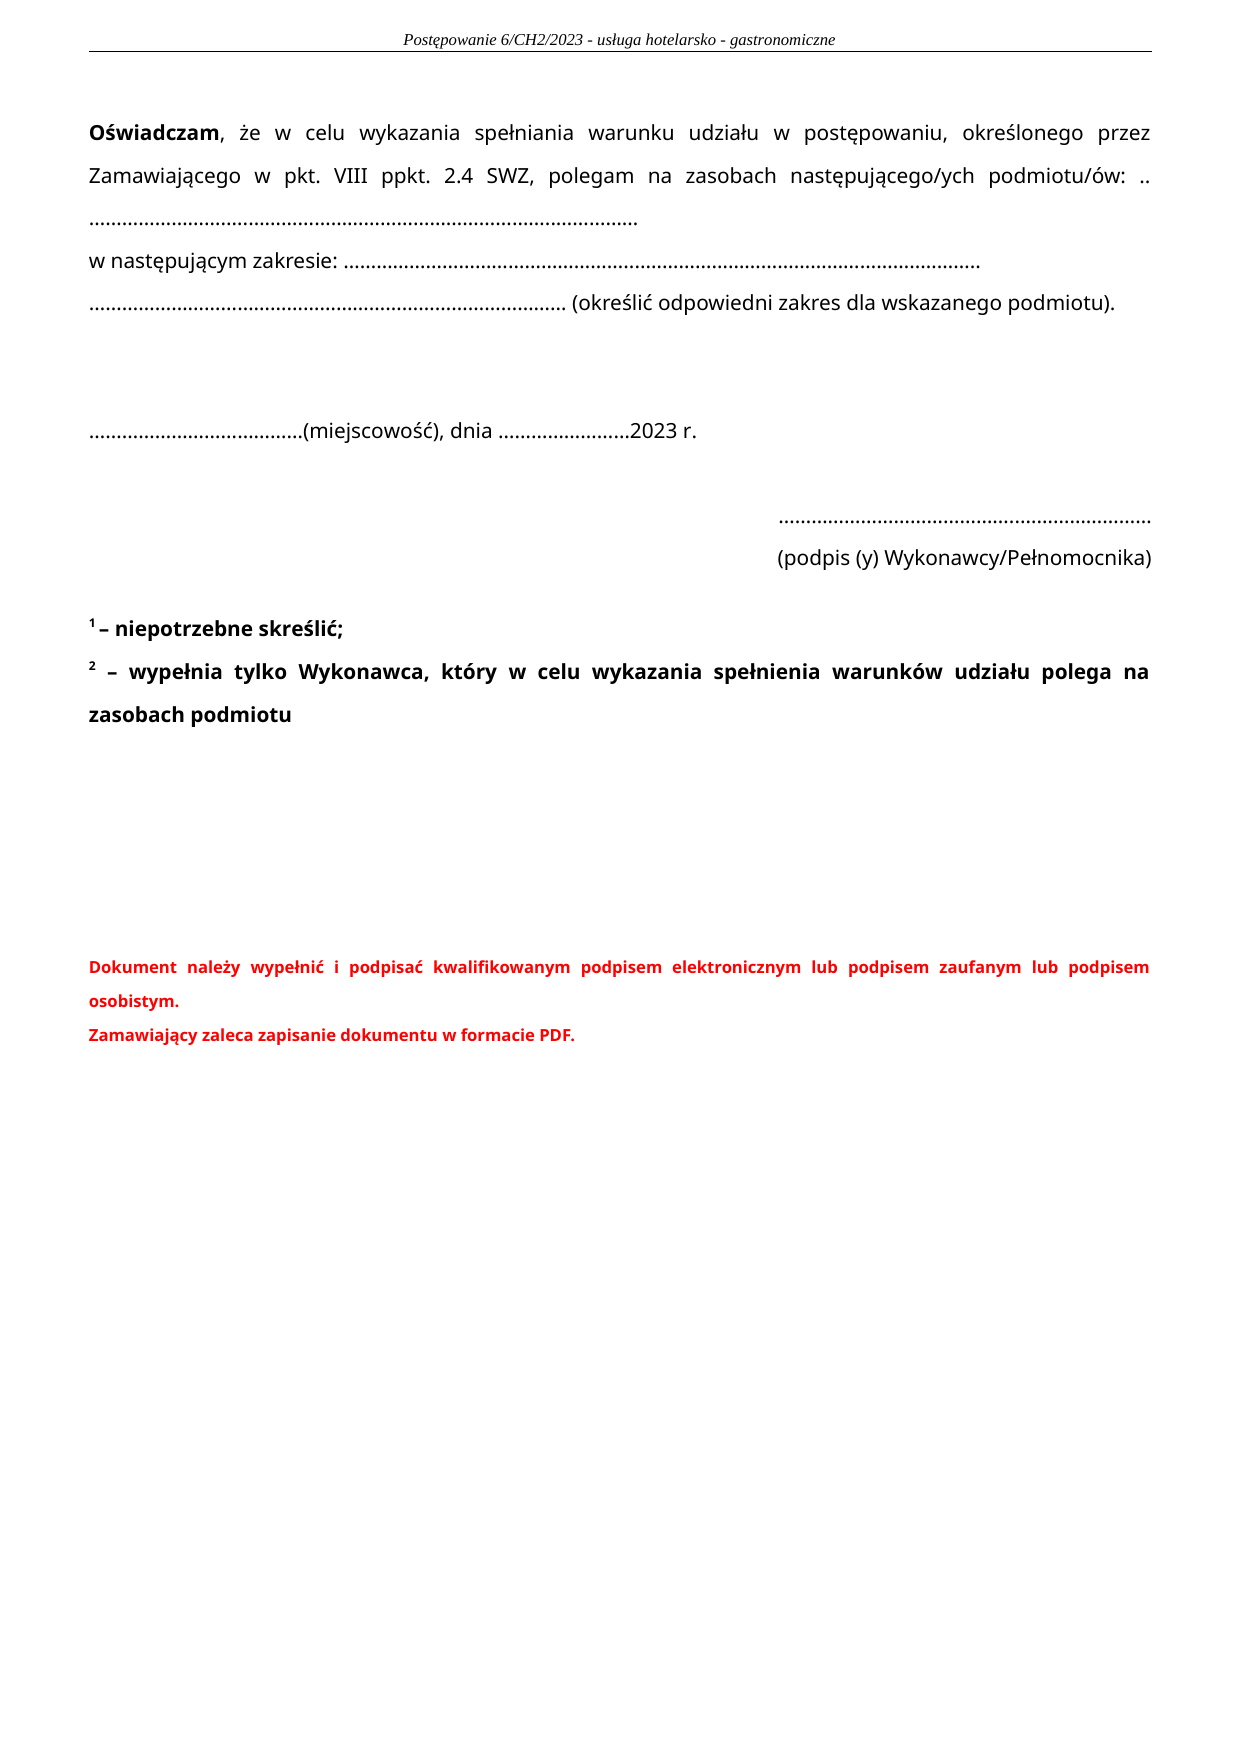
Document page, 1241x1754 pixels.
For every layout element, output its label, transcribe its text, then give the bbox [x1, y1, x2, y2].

text …………………………………………………………………………… (określić odpowiedni zakres dla wskazanego podmiotu). [89, 288, 1152, 317]
text Oświadczam, że w celu wykazania spełniania warunku udziału w postępowaniu, określonego przez Zamawiającego w pkt. VIII ppkt. 2.4 SWZ, polegam na zasobach następującego/ych podmiotu/ów: ..…………………….….………………………………………………..…………… [89, 118, 1152, 232]
text ……………………………………..…………………… [89, 501, 1152, 529]
text 2 – wypełnia tylko Wykonawca, który w celu wykazania spełnienia warunków udziału polega na zasobach podmiotu [89, 657, 1152, 728]
text 1 – niepotrzebne skreślić; [89, 614, 1152, 643]
text (podpis (y) Wykonawcy/Pełnomocnika) [89, 543, 1152, 572]
text Dokument należy wypełnić i podpisać kwalifikowanym podpisem elektronicznym lub podpisem zaufanym lub podpisem osobistym. [89, 955, 1152, 1012]
text w następującym zakresie: ……………………………………………....…………………………………………..……….. [89, 246, 1152, 274]
text Zamawiający zaleca zapisanie dokumentu w formacie PDF. [89, 1023, 1152, 1046]
text …………………………………(miejscowość), dnia ……………………2023 r. [89, 416, 1152, 445]
